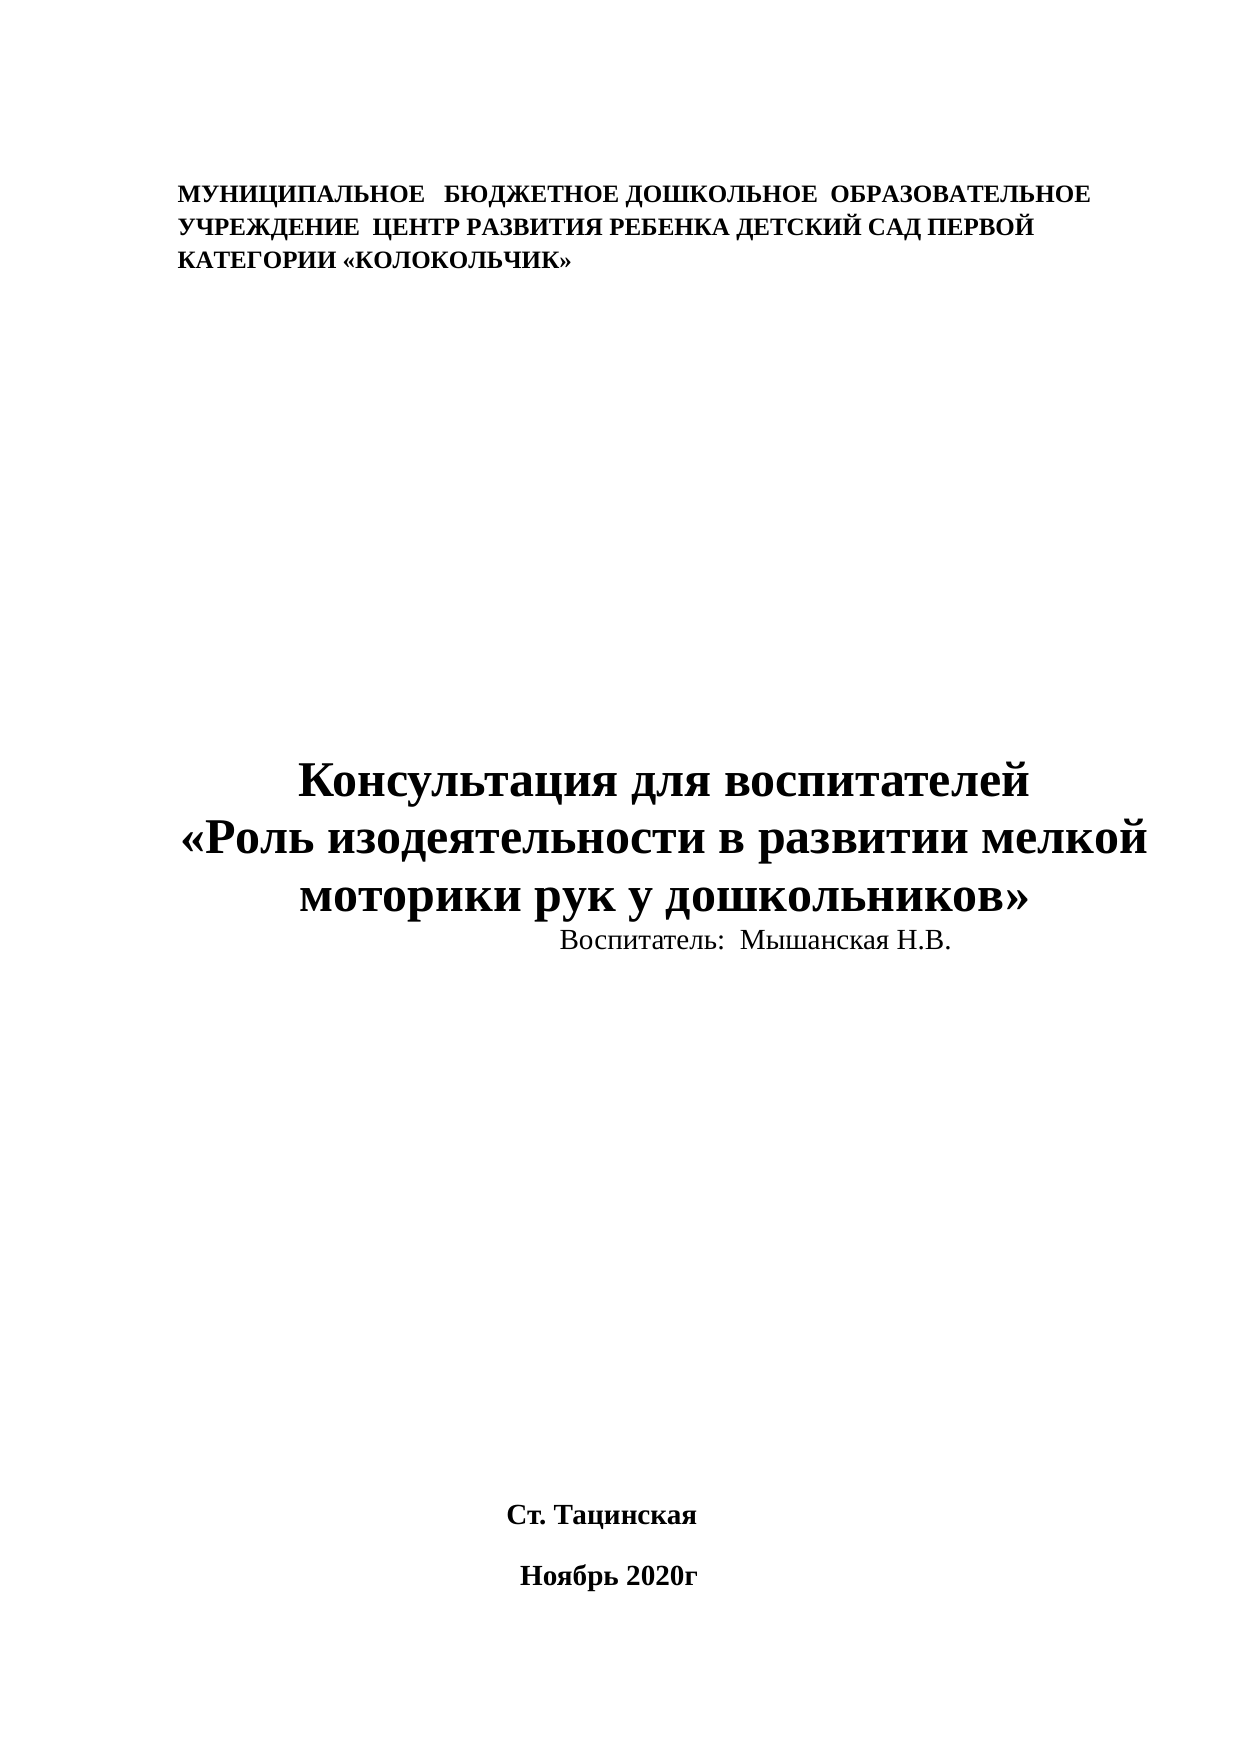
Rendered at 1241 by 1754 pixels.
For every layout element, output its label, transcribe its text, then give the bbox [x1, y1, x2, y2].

text Воспитатель: Мышанская Н.В. [177, 922, 1152, 955]
text Консультация для воспитателей [177, 749, 1152, 807]
text «Роль изодеятельности в развитии мелкой моторики рук у дошкольников» [177, 807, 1152, 922]
text Ст. Тацинская [177, 1497, 1152, 1530]
text МУНИЦИПАЛЬНОЕ БЮДЖЕТНОЕ ДОШКОЛЬНОЕ ОБРАЗОВАТЕЛЬНОЕ УЧРЕЖДЕНИЕ ЦЕНТР РАЗВИТИЯ РЕБЕНКА ДЕТСКИЙ САД ПЕРВОЙ КАТЕГОРИИ «КОЛОКОЛЬЧИК» [177, 175, 1152, 273]
text Ноябрь 2020г [177, 1558, 1152, 1592]
